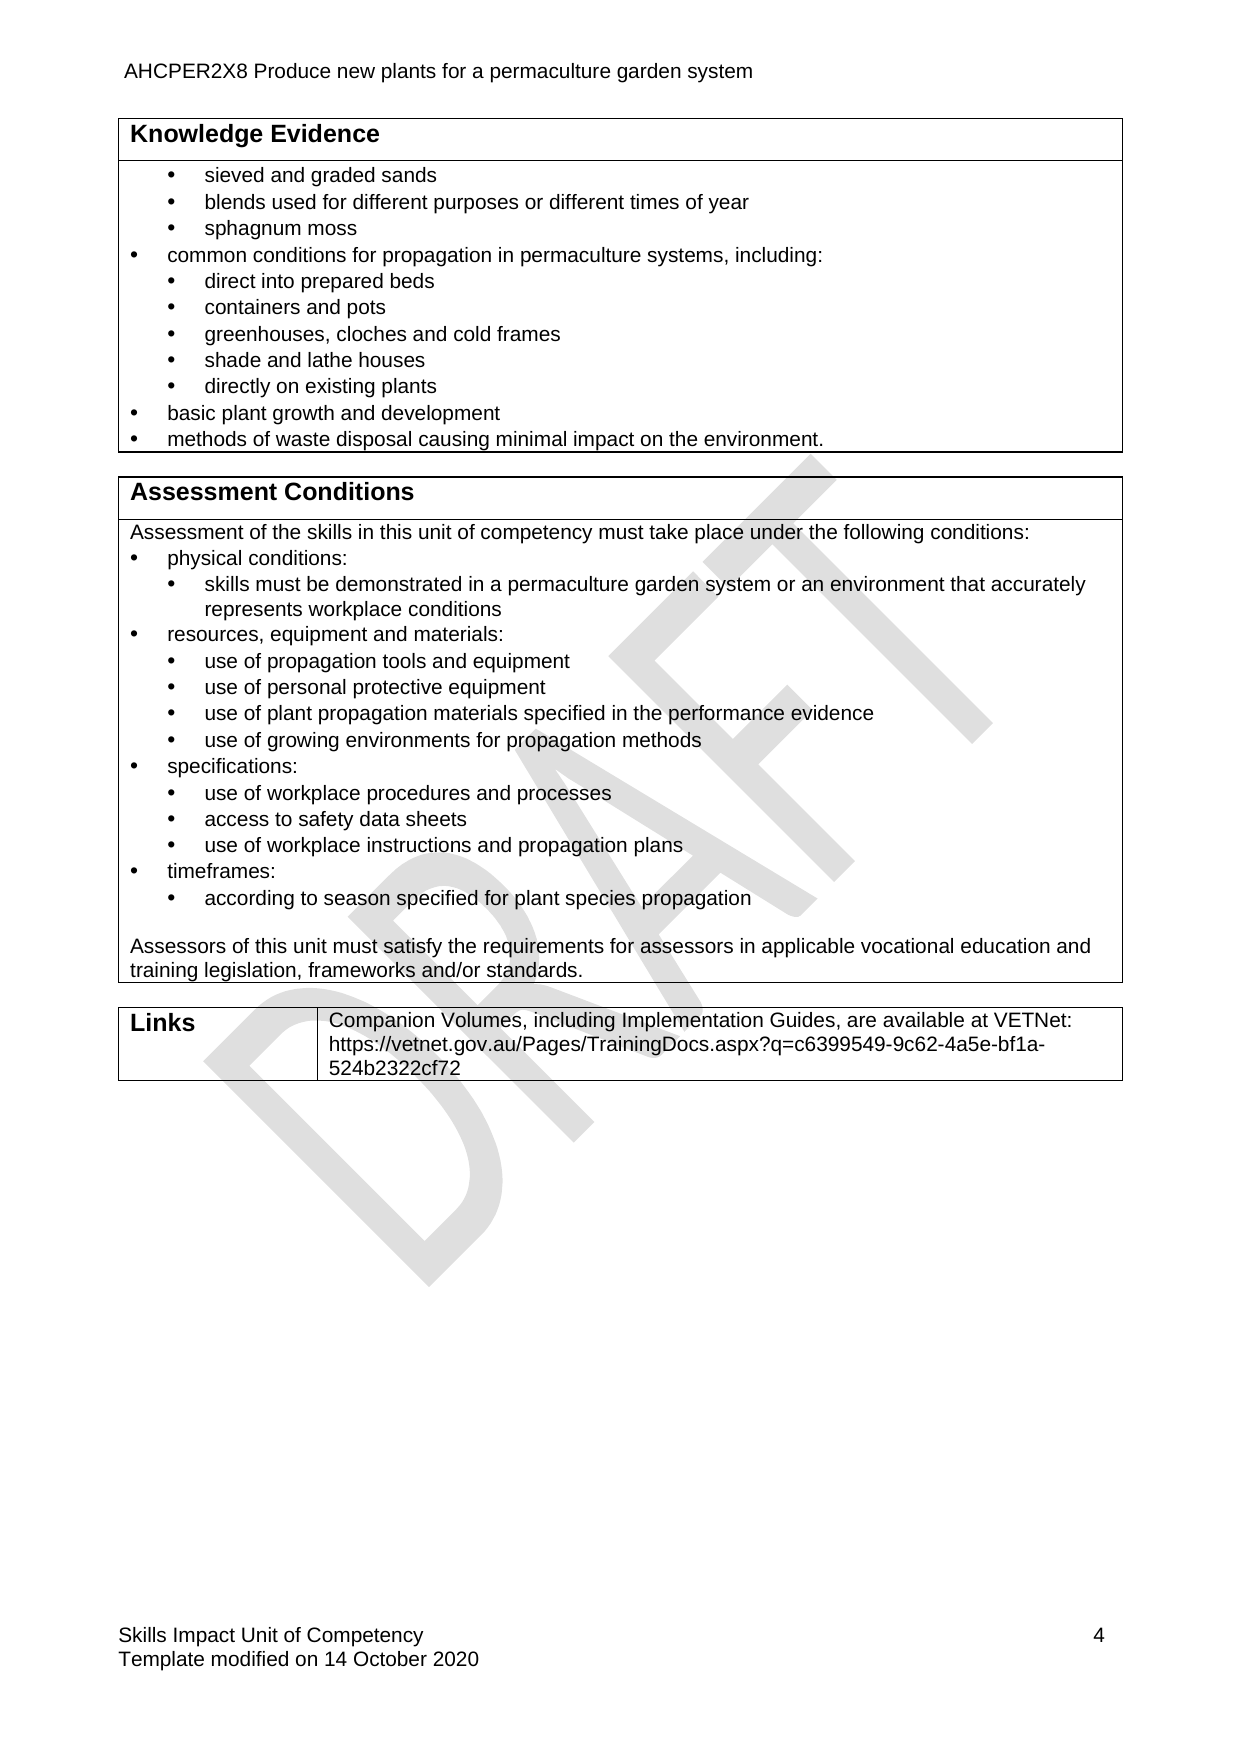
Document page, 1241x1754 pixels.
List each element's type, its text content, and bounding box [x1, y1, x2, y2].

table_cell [119, 161, 1122, 451]
table_header Assessment Conditions [119, 478, 1122, 519]
table_header Companion Volumes, including Implementation Guides, are available at VETNet: https://vetnet.gov.au/Pages/TrainingDocs.aspx?q=c6399549-9c62-4a5e-bf1a-524b2322cf72 [318, 1008, 1122, 1080]
table_cell Assessment of the skills in this unit of competency must take place under the following conditions: physical conditions: skills must be demonstrated in a permaculture garden system or an environment that accurately represents workplace conditions resources, equipment and materials: use of propagation tools and equipment use of personal protective equipment use of plant propagation materials specified in the performance evidence use of growing environments for propagation methods specifications: use of workplace procedures and processes access to safety data sheets use of workplace instructions and propagation plans timeframes: according to season specified for plant species propagation Assessors of this unit must satisfy the requirements for assessors in applicable vocational education and training legislation, frameworks and/or standards. [119, 520, 1122, 982]
table_header Knowledge Evidence [119, 119, 1122, 160]
table_header Links [119, 1008, 317, 1080]
